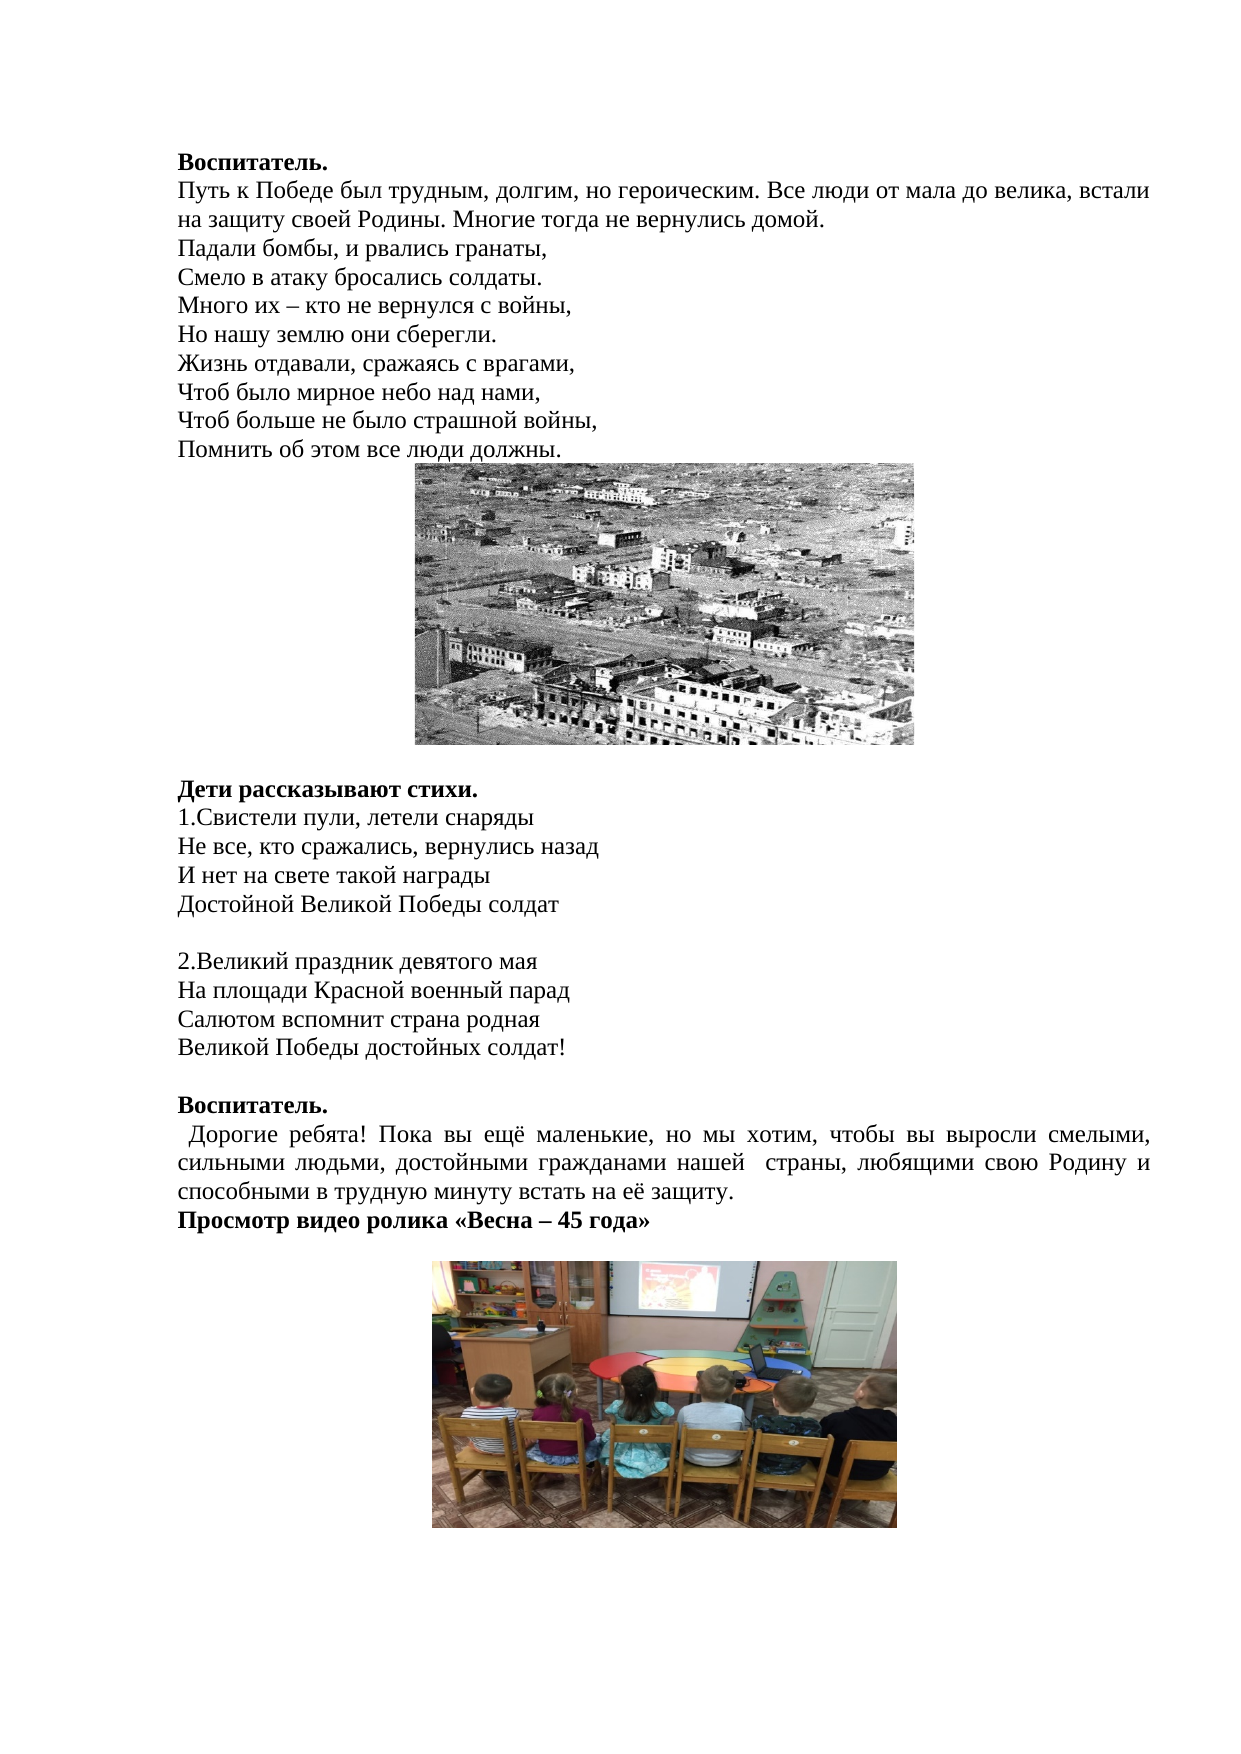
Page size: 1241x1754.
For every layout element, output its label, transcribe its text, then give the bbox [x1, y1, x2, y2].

text Чтоб больше не было страшной войны, [177, 406, 1152, 434]
picture [432, 1261, 897, 1528]
text Воспитатель. [177, 147, 1152, 176]
text Салютом вспомнит страна родная [177, 1004, 1152, 1032]
text Но нашу землю они сберегли. [177, 319, 1152, 348]
text Падали бомбы, и рвались гранаты, [177, 233, 1152, 262]
text Много их – кто не вернулся с войны, [177, 291, 1152, 319]
text Дети рассказывают стихи. [177, 774, 1152, 802]
text 1.Свистели пули, летели снаряды [177, 802, 1152, 831]
text Дорогие ребята! Пока вы ещё маленькие, но мы хотим, чтобы вы выросли смелыми, сильными людьми, достойными гражданами нашей страны, любящими свою Родину и способными в трудную минуту встать на её защиту. [177, 1119, 1152, 1205]
text И нет на свете такой награды [177, 860, 1152, 889]
text Великой Победы достойных солдат! [177, 1032, 1152, 1061]
picture [414, 463, 915, 745]
text Воспитатель. [177, 1090, 1152, 1119]
text Смело в атаку бросались солдаты. [177, 262, 1152, 291]
text Чтоб было мирное небо над нами, [177, 377, 1152, 406]
text 2.Великий праздник девятого мая [177, 946, 1152, 975]
text Путь к Победе был трудным, долгим, но героическим. Все люди от мала до велика, встали на защиту своей Родины. Многие тогда не вернулись домой. [177, 176, 1152, 233]
text Жизнь отдавали, сражаясь с врагами, [177, 348, 1152, 377]
text Помнить об этом все люди должны. [177, 434, 1152, 463]
text Не все, кто сражались, вернулись назад [177, 831, 1152, 860]
text На площади Красной военный парад [177, 975, 1152, 1004]
text Просмотр видео ролика «Весна – 45 года» [177, 1205, 1152, 1234]
text Достойной Великой Победы солдат [177, 889, 1152, 917]
